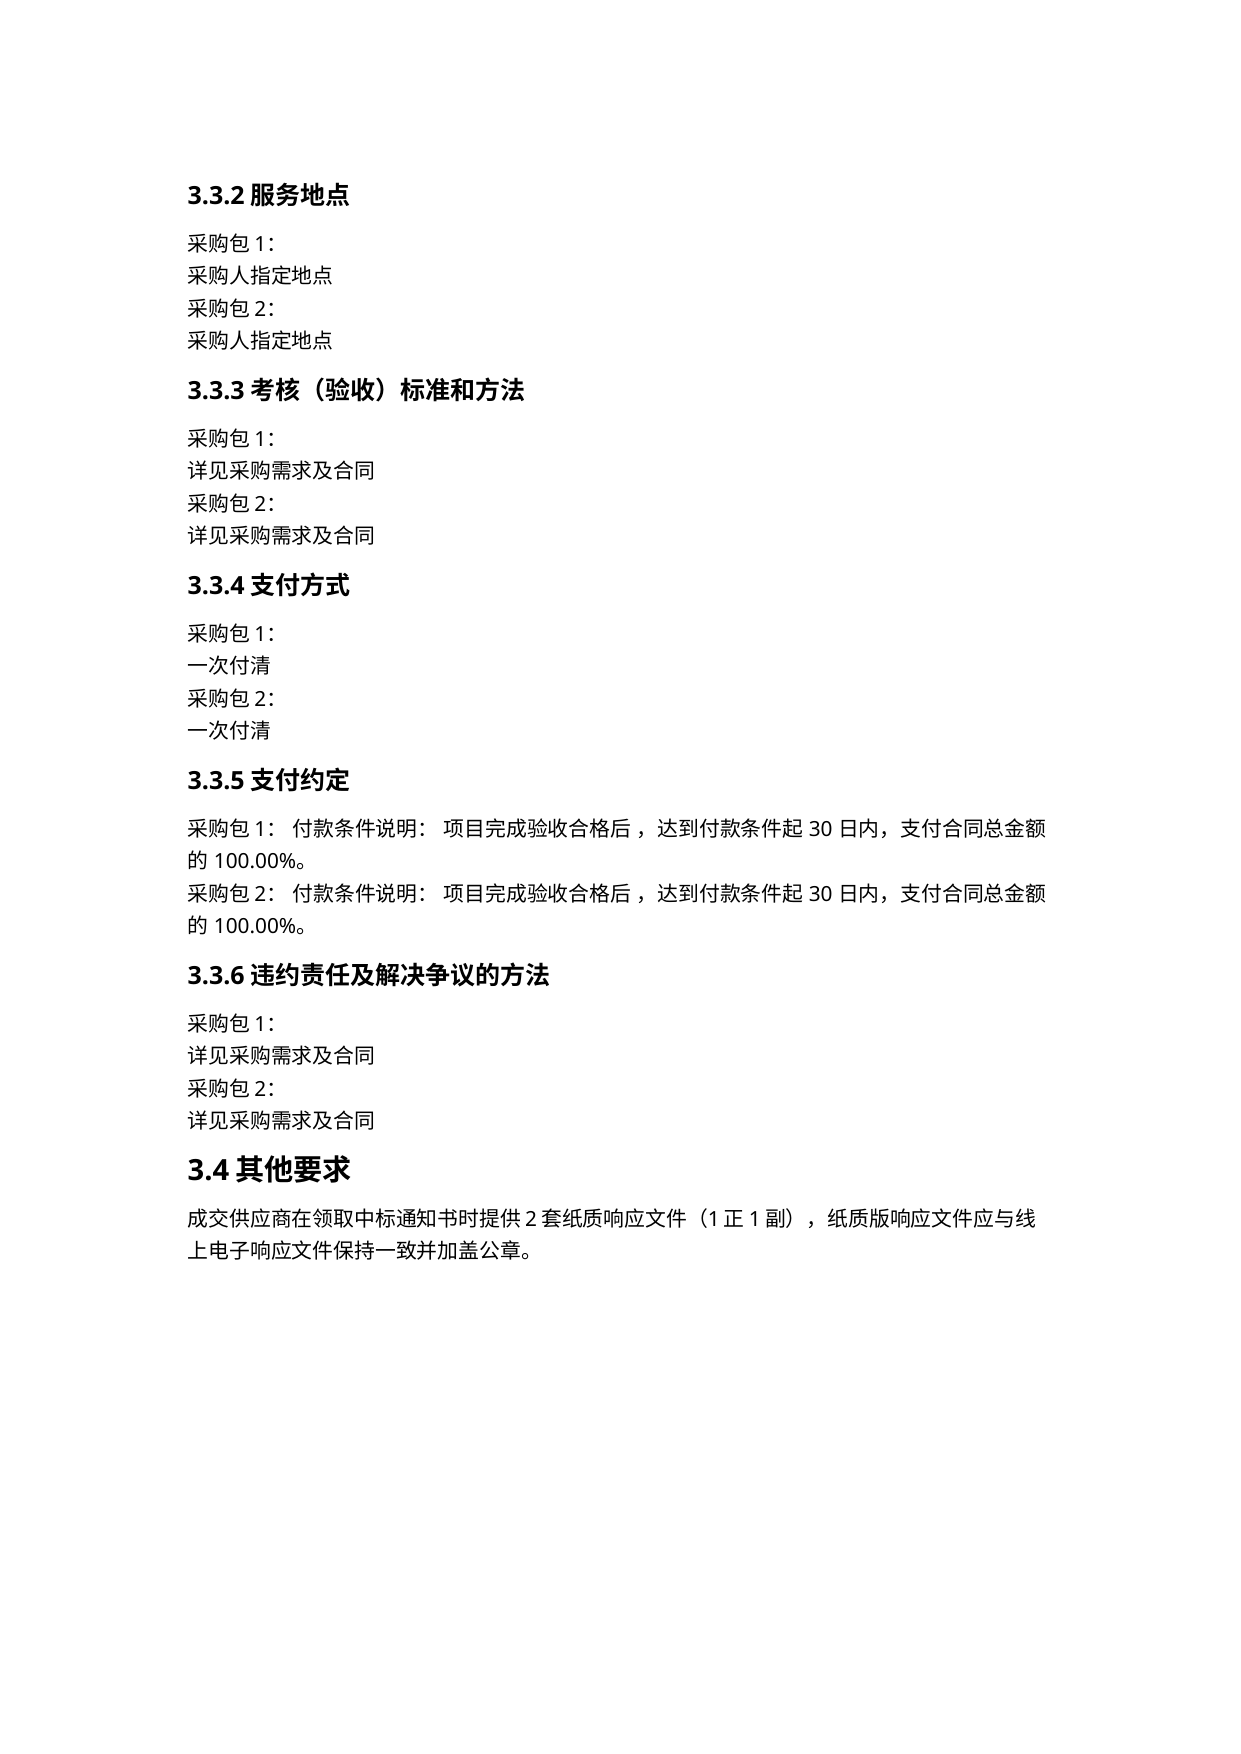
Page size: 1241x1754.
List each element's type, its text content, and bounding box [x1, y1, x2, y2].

text 采购包2： [187, 292, 1053, 324]
text 采购包1： [187, 227, 1053, 259]
text 采购人指定地点 [187, 259, 1053, 292]
text 详见采购需求及合同 [187, 1039, 1053, 1072]
text 采购包2： 付款条件说明： 项目完成验收合格后 ，达到付款条件起 30 日内，支付合同总金额的 100.00%。 [187, 877, 1053, 942]
text 采购包1： [187, 1007, 1053, 1039]
text 采购包2： [187, 682, 1053, 714]
text 3.3.2服务地点 [187, 162, 1053, 227]
text 3.3.4支付方式 [187, 552, 1053, 617]
text 详见采购需求及合同 [187, 519, 1053, 552]
text 采购包1： 付款条件说明： 项目完成验收合格后 ，达到付款条件起 30 日内，支付合同总金额的 100.00%。 [187, 812, 1053, 877]
text 采购包2： [187, 487, 1053, 519]
text 3.3.3考核（验收）标准和方法 [187, 357, 1053, 422]
text 采购包1： [187, 422, 1053, 454]
text 采购包1： [187, 617, 1053, 649]
text 成交供应商在领取中标通知书时提供2套纸质响应文件（1正1副），纸质版响应文件应与线上电子响应文件保持一致并加盖公章。 [187, 1202, 1053, 1267]
text 3.3.5支付约定 [187, 747, 1053, 812]
text 采购人指定地点 [187, 324, 1053, 357]
text 详见采购需求及合同 [187, 454, 1053, 487]
text 详见采购需求及合同 [187, 1104, 1053, 1137]
text 3.4其他要求 [187, 1137, 1053, 1202]
text 一次付清 [187, 649, 1053, 682]
text 3.3.6违约责任及解决争议的方法 [187, 942, 1053, 1007]
text 一次付清 [187, 714, 1053, 747]
text 采购包2： [187, 1072, 1053, 1104]
